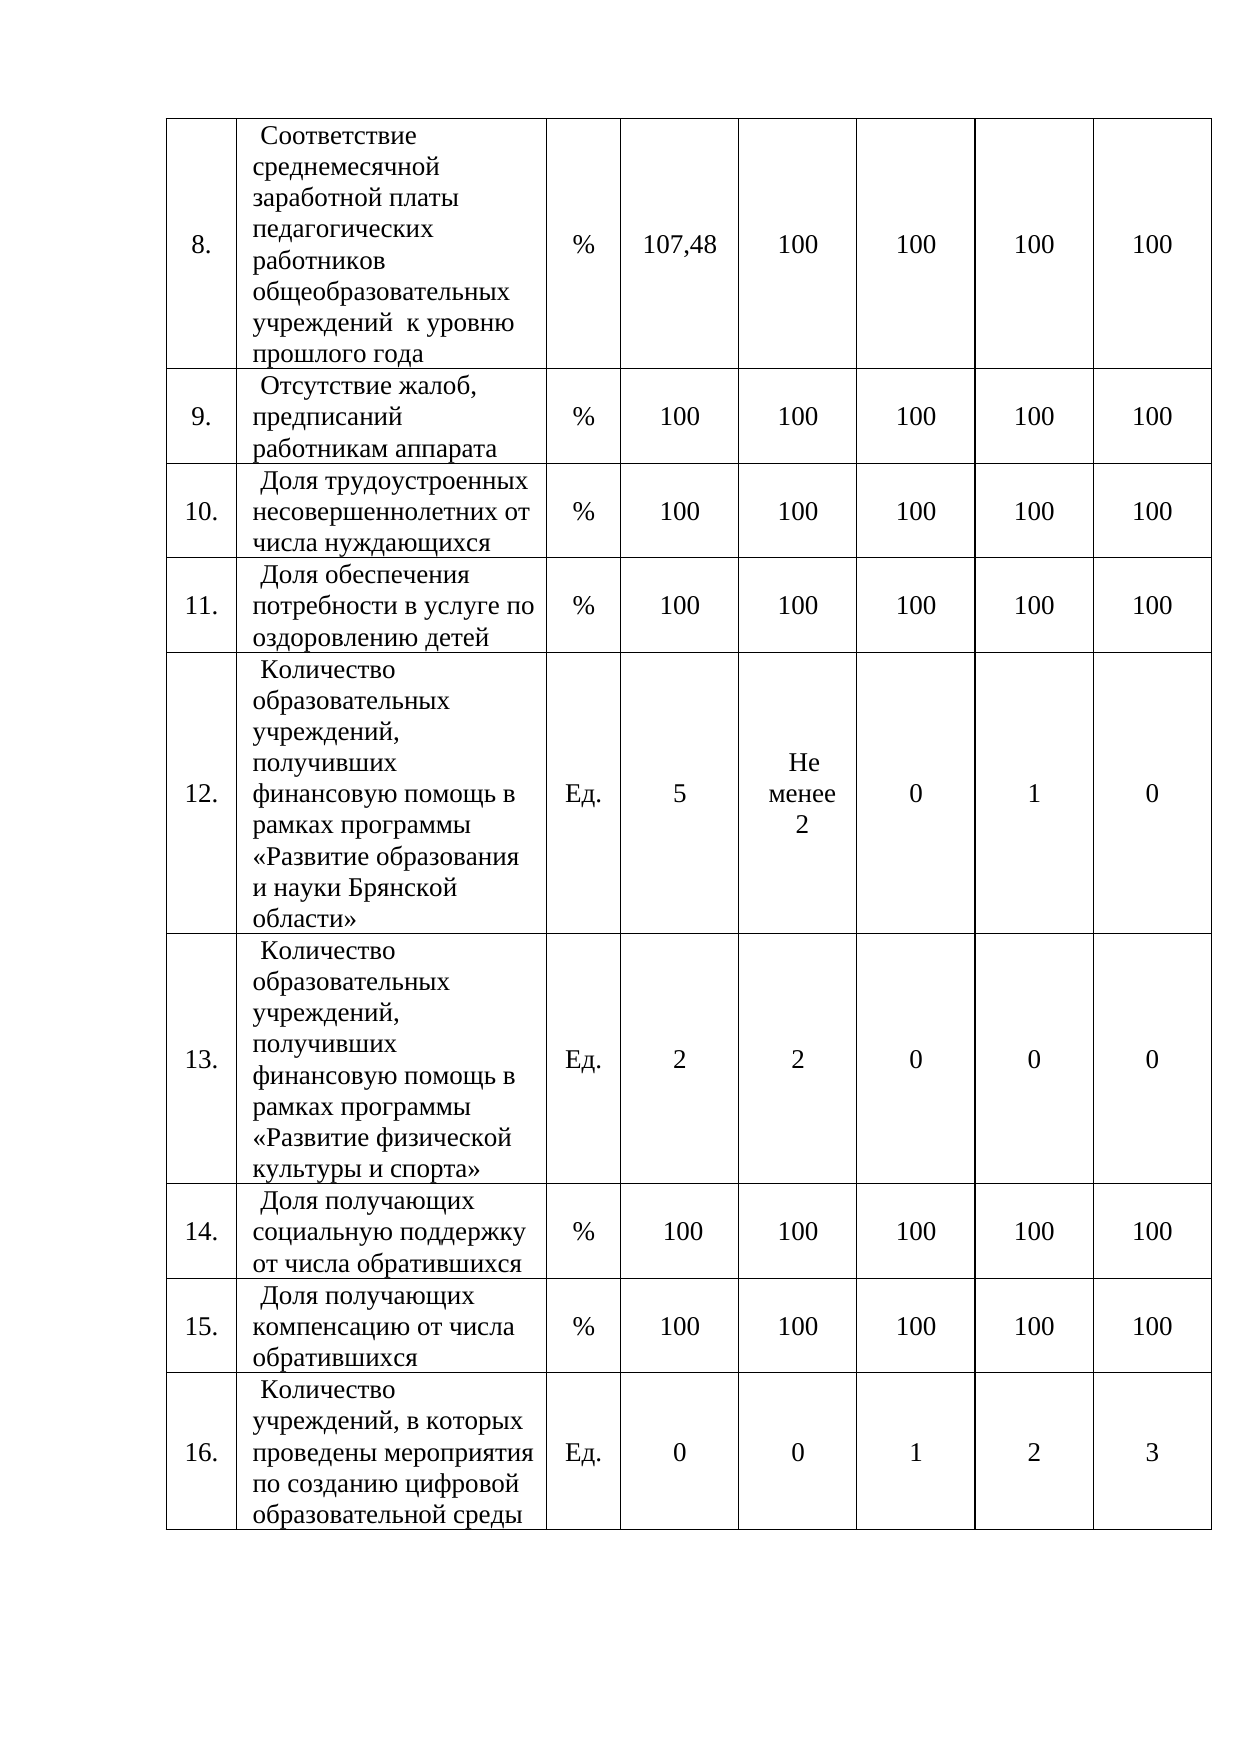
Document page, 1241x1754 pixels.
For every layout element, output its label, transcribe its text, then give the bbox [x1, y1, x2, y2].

table_cell Доля обеспечения потребности в услуге по оздоровлению детей [237, 558, 546, 652]
table_cell 100 [857, 1279, 974, 1372]
table_cell 100 [976, 464, 1093, 557]
table_cell 100 [739, 1184, 856, 1278]
table_cell 100 [739, 1279, 856, 1372]
table_cell 100 [1094, 1279, 1211, 1372]
table_cell % [547, 464, 620, 557]
table_cell Доля получающих социальную поддержку от числа обратившихся [237, 1184, 546, 1278]
table_cell Ед. [547, 934, 620, 1183]
table_cell % [547, 558, 620, 652]
table_cell 12. [167, 653, 236, 933]
table_cell 15. [167, 1279, 236, 1372]
table_cell 0 [739, 1373, 856, 1529]
table_cell 5 [621, 653, 738, 933]
table_cell Количество образовательных учреждений, получивших финансовую помощь в рамках программы «Развитие физической культуры и спорта» [237, 934, 546, 1183]
table_cell 100 [857, 558, 974, 652]
table_cell 100 [621, 1279, 738, 1372]
table_cell Доля получающих компенсацию от числа обратившихся [237, 1279, 546, 1372]
table_cell 1 [857, 1373, 974, 1529]
table_cell 100 [857, 119, 974, 368]
table_cell 100 [976, 1279, 1093, 1372]
table_cell 100 [1094, 464, 1211, 557]
table_cell 11. [167, 558, 236, 652]
table_cell 107,48 [621, 119, 738, 368]
table_cell 100 [976, 1184, 1093, 1278]
table_cell % [547, 369, 620, 463]
table_cell 0 [857, 934, 974, 1183]
table_cell 100 [1094, 119, 1211, 368]
table_cell 100 [976, 558, 1093, 652]
table_cell % [547, 1184, 620, 1278]
table_cell 0 [1094, 653, 1211, 933]
table_cell 100 [976, 369, 1093, 463]
table_cell 2 [976, 1373, 1093, 1529]
table_cell Отсутствие жалоб, предписаний работникам аппарата [237, 369, 546, 463]
table_cell Ед. [547, 1373, 620, 1529]
table_cell 100 [621, 369, 738, 463]
table_cell 8. [167, 119, 236, 368]
table_cell 0 [1094, 934, 1211, 1183]
table_cell % [547, 1279, 620, 1372]
table_cell 100 [1094, 558, 1211, 652]
table_cell 14. [167, 1184, 236, 1278]
table_cell 1 [976, 653, 1093, 933]
table_cell 100 [621, 464, 738, 557]
table_cell 100 [857, 1184, 974, 1278]
table_cell 16. [167, 1373, 236, 1529]
table_cell 100 [621, 1184, 738, 1278]
table_cell 3 [1094, 1373, 1211, 1529]
table_cell 100 [739, 119, 856, 368]
table_cell 0 [857, 653, 974, 933]
table_cell 100 [976, 119, 1093, 368]
table_cell 100 [739, 558, 856, 652]
table_cell 100 [857, 369, 974, 463]
table_cell 2 [621, 934, 738, 1183]
table_cell 100 [1094, 1184, 1211, 1278]
table_cell 100 [621, 558, 738, 652]
table_cell 13. [167, 934, 236, 1183]
table_cell 2 [739, 934, 856, 1183]
table_cell Количество образовательных учреждений, получивших финансовую помощь в рамках программы «Развитие образования и науки Брянской области» [237, 653, 546, 933]
table_cell Ед. [547, 653, 620, 933]
table_cell 100 [1094, 369, 1211, 463]
table_cell Соответствие среднемесячной заработной платы педагогических работников общеобразовательных учреждений к уровню прошлого года [237, 119, 546, 368]
table_cell 9. [167, 369, 236, 463]
table_cell 0 [976, 934, 1093, 1183]
table_cell 100 [857, 464, 974, 557]
table_cell Доля трудоустроенных несовершеннолетних от числа нуждающихся [237, 464, 546, 557]
table_cell 100 [739, 464, 856, 557]
table_cell % [547, 119, 620, 368]
table_cell Количество учреждений, в которых проведены мероприятия по созданию цифровой образовательной среды [237, 1373, 546, 1529]
table_cell 100 [739, 369, 856, 463]
table_cell Не менее 2 [739, 653, 856, 933]
table_cell 10. [167, 464, 236, 557]
table_cell 0 [621, 1373, 738, 1529]
